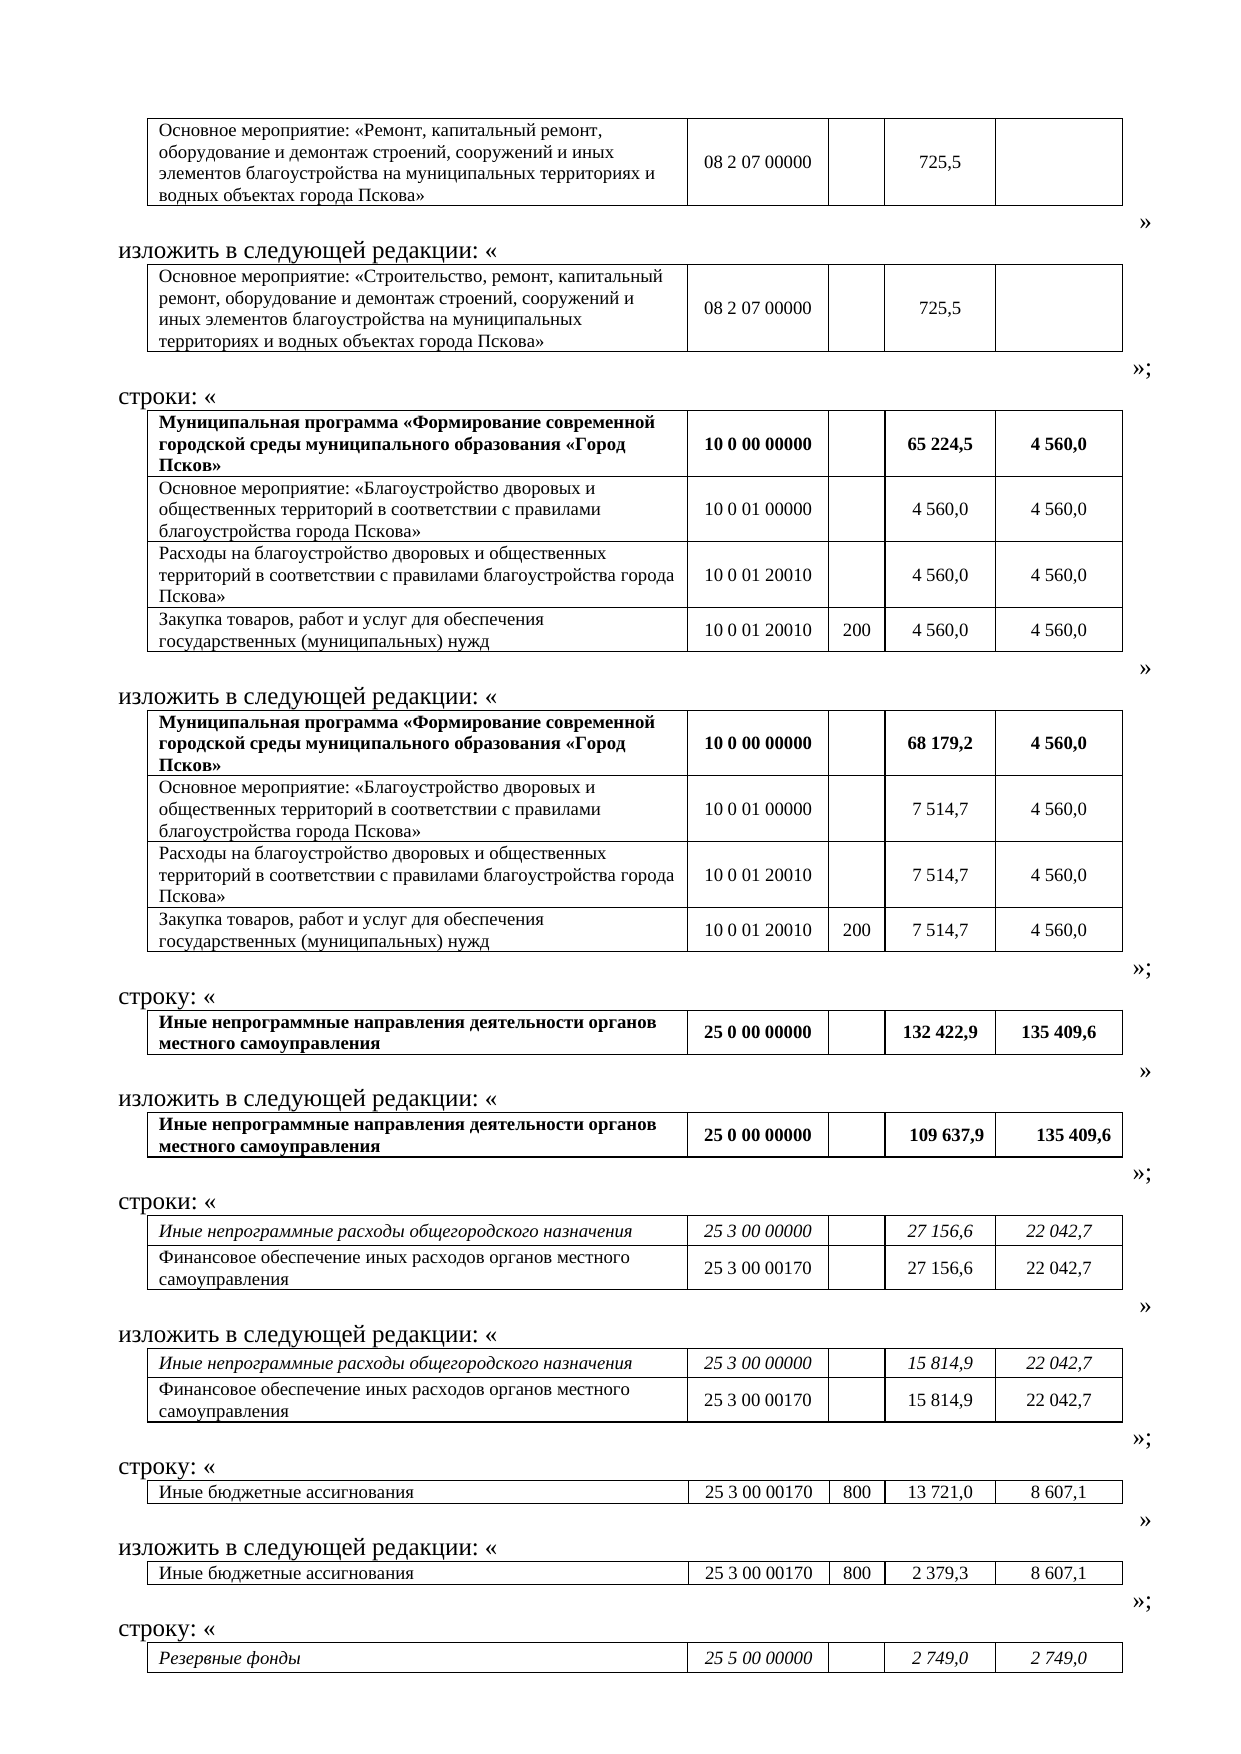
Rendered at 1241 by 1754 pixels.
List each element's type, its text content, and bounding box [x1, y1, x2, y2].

table_header 135 409,6 [996, 1011, 1122, 1054]
text » [118, 1055, 1152, 1083]
table_cell 22 042,7 [996, 1246, 1122, 1289]
table_header Иные бюджетные ассигнования [148, 1481, 688, 1503]
table_cell 27 156,6 [886, 1246, 995, 1289]
table_cell 10 0 01 00000 [688, 477, 828, 541]
table_header 25 0 00 00000 [688, 1113, 828, 1156]
table_header 725,5 [885, 119, 995, 205]
table_cell Основное мероприятие: «Благоустройство дворовых и общественных территорий в соответствии с правилами благоустройства города Пскова» [148, 776, 687, 841]
table_cell 4 560,0 [886, 608, 995, 651]
table_cell 10 0 01 20010 [688, 842, 828, 907]
table_cell 10 0 01 00000 [688, 776, 828, 841]
table_header 109 637,9 [886, 1113, 995, 1156]
table_header [829, 411, 884, 476]
table_header Резервные фонды [148, 1643, 687, 1672]
text изложить в следующей редакции: « [118, 1532, 1152, 1561]
table_cell 25 3 00 00170 [688, 1246, 828, 1289]
table_header 10 0 00 00000 [688, 711, 828, 775]
table_cell Финансовое обеспечение иных расходов органов местного самоуправления [148, 1378, 687, 1421]
table_header 25 3 00 00000 [688, 1349, 828, 1377]
table_header 800 [830, 1562, 884, 1584]
table_header 800 [830, 1481, 884, 1503]
text изложить в следующей редакции: « [118, 1083, 1152, 1112]
table_cell 4 560,0 [996, 842, 1122, 907]
table_cell [829, 1246, 884, 1289]
table_cell 4 560,0 [886, 542, 995, 607]
table_cell Расходы на благоустройство дворовых и общественных территорий в соответствии с правилами благоустройства города Пскова» [148, 542, 687, 607]
table_header 8 607,1 [996, 1481, 1122, 1503]
table_header [996, 265, 1122, 351]
table_cell [829, 1378, 884, 1421]
table_header 132 422,9 [886, 1011, 995, 1054]
table_header 725,5 [885, 265, 995, 351]
table_header 25 3 00 00170 [689, 1481, 829, 1503]
table_header Иные непрограммные направления деятельности органов местного самоуправления [148, 1113, 687, 1156]
table_header 27 156,6 [886, 1216, 995, 1245]
table_header [996, 119, 1122, 205]
table_header 25 3 00 00170 [689, 1562, 829, 1584]
table_header 2 749,0 [996, 1643, 1122, 1672]
table_header [829, 1011, 884, 1054]
table_cell 22 042,7 [996, 1378, 1122, 1421]
table_cell 7 514,7 [886, 842, 995, 907]
table_header Основное мероприятие: «Строительство, ремонт, капитальный ремонт, оборудование и демонтаж строений, сооружений и иных элементов благоустройства на муниципальных территориях и водных объектах города Пскова» [148, 265, 687, 351]
table_cell 4 560,0 [996, 608, 1122, 651]
table_header Муниципальная программа «Формирование современной городской среды муниципального образования «Город Псков» [148, 711, 687, 775]
table_header [829, 711, 884, 775]
table_cell 4 560,0 [996, 542, 1122, 607]
text »; [118, 1157, 1152, 1186]
table_cell [829, 842, 884, 907]
table_cell [829, 776, 884, 841]
table_header [829, 1349, 884, 1377]
table_cell Основное мероприятие: «Благоустройство дворовых и общественных территорий в соответствии с правилами благоустройства города Пскова» [148, 477, 687, 541]
table_header 2 749,0 [885, 1643, 995, 1672]
table_header 65 224,5 [886, 411, 995, 476]
text строку: « [118, 1451, 1152, 1480]
table_cell 4 560,0 [996, 908, 1122, 951]
table_header [829, 1216, 884, 1245]
text строку: « [118, 1613, 1152, 1642]
text »; [118, 952, 1152, 981]
text изложить в следующей редакции: « [118, 681, 1152, 710]
table_header Иные непрограммные расходы общегородского назначения [148, 1349, 687, 1377]
text изложить в следующей редакции: « [118, 235, 1152, 264]
text » [118, 652, 1152, 681]
table_cell 10 0 01 20010 [688, 542, 828, 607]
table_cell 10 0 01 20010 [688, 908, 828, 951]
text изложить в следующей редакции: « [118, 1319, 1152, 1347]
text »; [118, 1422, 1152, 1451]
table_header 25 5 00 00000 [688, 1643, 828, 1672]
table_header Основное мероприятие: «Ремонт, капитальный ремонт, оборудование и демонтаж строений, сооружений и иных элементов благоустройства на муниципальных территориях и водных объектах города Пскова» [148, 119, 687, 205]
table_header 25 0 00 00000 [688, 1011, 828, 1054]
table_header 08 2 07 00000 [688, 265, 828, 351]
table_header 15 814,9 [886, 1349, 995, 1377]
table_header 22 042,7 [996, 1216, 1122, 1245]
text » [118, 1290, 1152, 1319]
table_header 68 179,2 [886, 711, 995, 775]
table_header 25 3 00 00000 [688, 1216, 828, 1245]
table_cell Финансовое обеспечение иных расходов органов местного самоуправления [148, 1246, 687, 1289]
table_cell 4 560,0 [886, 477, 995, 541]
table_header Иные непрограммные направления деятельности органов местного самоуправления [148, 1011, 687, 1054]
table_cell [829, 477, 884, 541]
table_header Муниципальная программа «Формирование современной городской среды муниципального образования «Город Псков» [148, 411, 687, 476]
table_header Иные бюджетные ассигнования [148, 1562, 688, 1584]
table_header 4 560,0 [996, 711, 1122, 775]
table_header 4 560,0 [996, 411, 1122, 476]
table_header 08 2 07 00000 [688, 119, 828, 205]
table_cell 25 3 00 00170 [688, 1378, 828, 1421]
text »; [118, 352, 1152, 381]
table_header 135 409,6 [996, 1113, 1122, 1156]
table_header 2 379,3 [886, 1562, 995, 1584]
table_header 13 721,0 [886, 1481, 995, 1503]
table_cell 7 514,7 [886, 908, 995, 951]
table_cell 15 814,9 [886, 1378, 995, 1421]
table_cell 200 [829, 908, 884, 951]
table_header [829, 1643, 884, 1672]
table_cell 200 [829, 608, 884, 651]
text строки: « [118, 1186, 1152, 1215]
table_cell [829, 542, 884, 607]
table_cell 10 0 01 20010 [688, 608, 828, 651]
table_cell Закупка товаров, работ и услуг для обеспечения государственных (муниципальных) нужд [148, 908, 687, 951]
table_cell 4 560,0 [996, 776, 1122, 841]
table_header 22 042,7 [996, 1349, 1122, 1377]
table_cell Расходы на благоустройство дворовых и общественных территорий в соответствии с правилами благоустройства города Пскова» [148, 842, 687, 907]
text »; [118, 1585, 1152, 1613]
table_header [829, 265, 884, 351]
text » [118, 1504, 1152, 1532]
table_header [829, 119, 884, 205]
table_header 10 0 00 00000 [688, 411, 828, 476]
table_header 8 607,1 [996, 1562, 1122, 1584]
table_cell Закупка товаров, работ и услуг для обеспечения государственных (муниципальных) нужд [148, 608, 687, 651]
text » [118, 206, 1152, 235]
table_cell 4 560,0 [996, 477, 1122, 541]
table_header [829, 1113, 884, 1156]
table_cell 7 514,7 [886, 776, 995, 841]
table_header Иные непрограммные расходы общегородского назначения [148, 1216, 687, 1245]
text строку: « [118, 981, 1152, 1009]
text строки: « [118, 381, 1152, 410]
